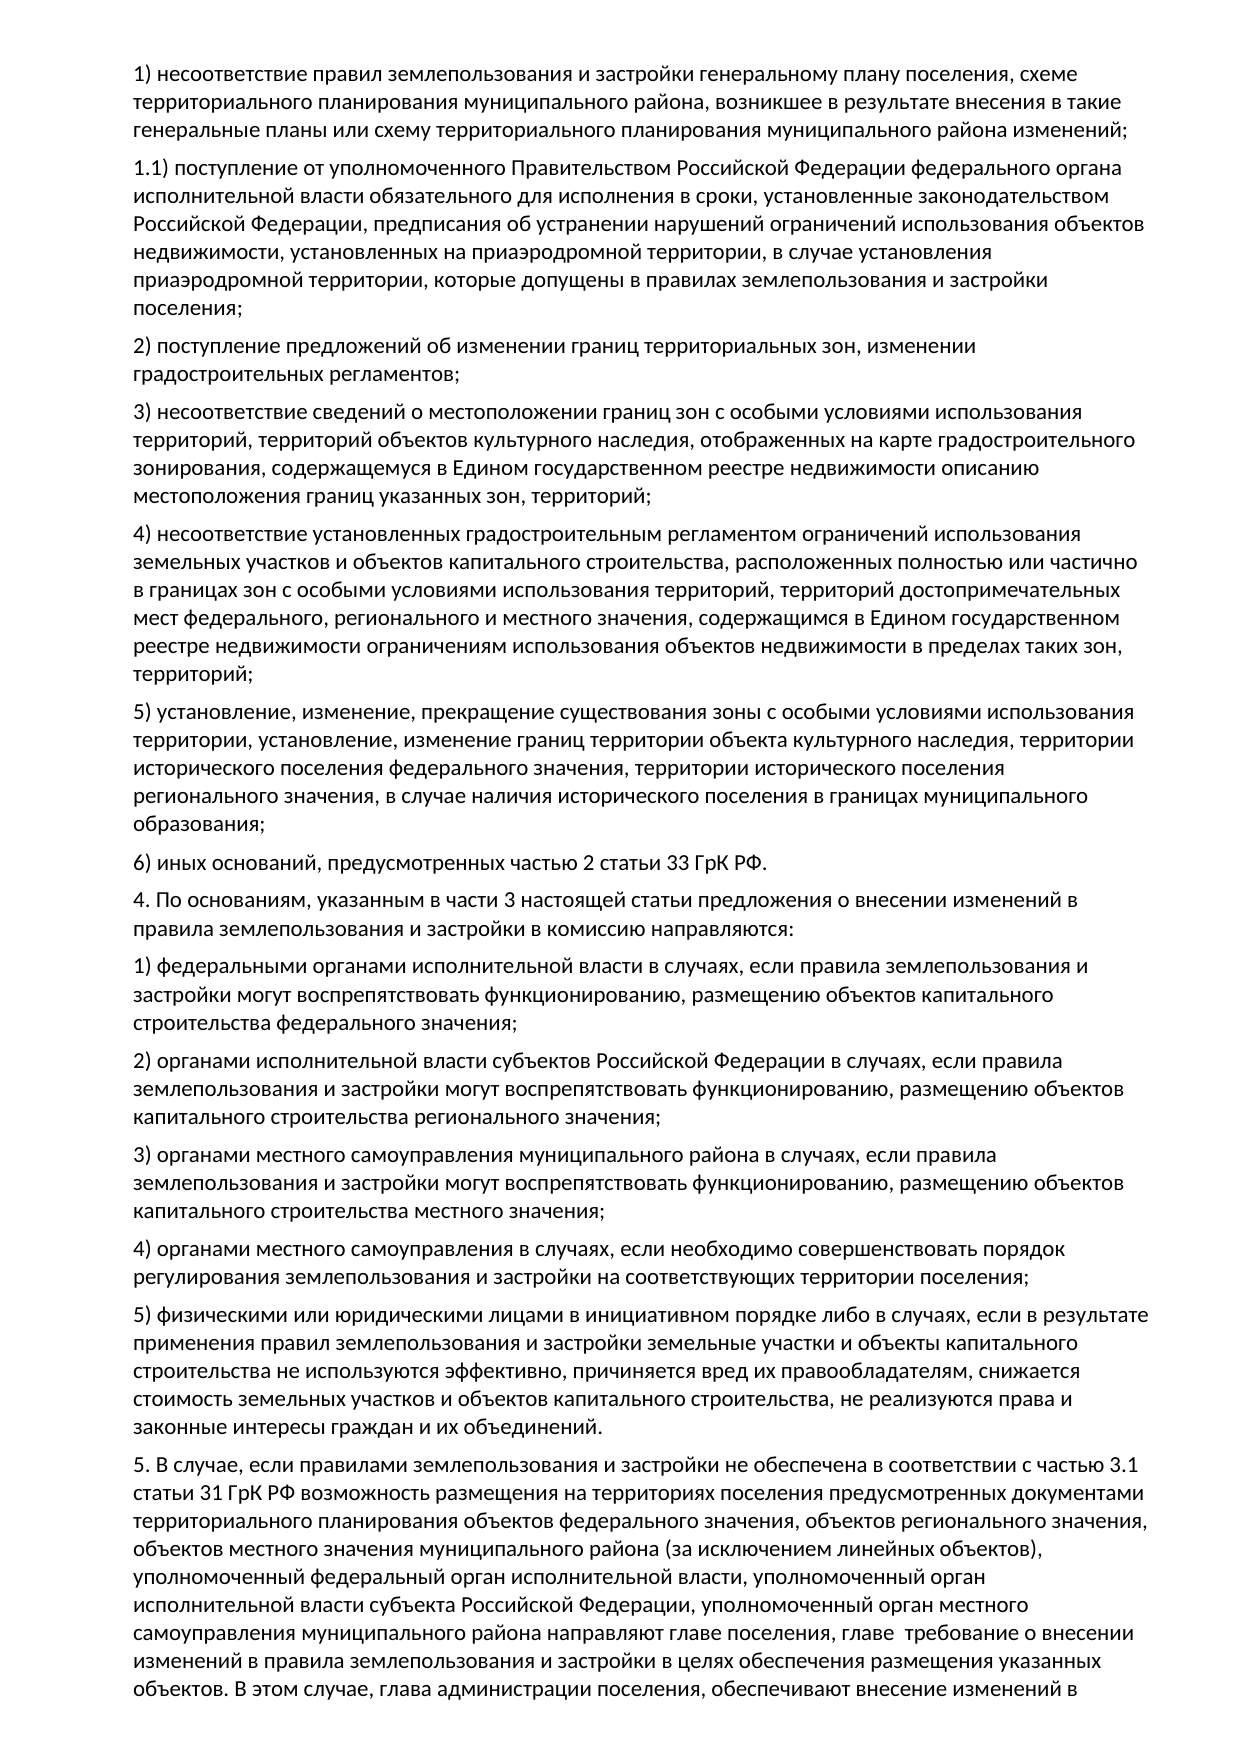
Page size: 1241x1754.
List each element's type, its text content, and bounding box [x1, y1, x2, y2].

text 3) несоответствие сведений о местоположении границ зон с особыми условиями использования территорий, территорий объектов культурного наследия, отображенных на карте градостроительного зонирования, содержащемуся в Едином государственном реестре недвижимости описанию местоположения границ указанных зон, территорий; [133, 397, 1152, 509]
text 6) иных оснований, предусмотренных частью 2 статьи 33 ГрК РФ. [133, 848, 1152, 876]
text 2) поступление предложений об изменении границ территориальных зон, изменении градостроительных регламентов; [133, 331, 1152, 387]
text 1) федеральными органами исполнительной власти в случаях, если правила землепользования и застройки могут воспрепятствовать функционированию, размещению объектов капитального строительства федерального значения; [133, 952, 1152, 1036]
text 1) несоответствие правил землепользования и застройки генеральному плану поселения, схеме территориального планирования муниципального района, возникшее в результате внесения в такие генеральные планы или схему территориального планирования муниципального района изменений; [133, 59, 1152, 143]
text 4) несоответствие установленных градостроительным регламентом ограничений использования земельных участков и объектов капитального строительства, расположенных полностью или частично в границах зон с особыми условиями использования территорий, территорий достопримечательных мест федерального, регионального и местного значения, содержащимся в Едином государственном реестре недвижимости ограничениям использования объектов недвижимости в пределах таких зон, территорий; [133, 519, 1152, 687]
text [133, 1450, 1152, 1702]
text 4) органами местного самоуправления в случаях, если необходимо совершенствовать порядок регулирования землепользования и застройки на соответствующих территории поселения; [133, 1234, 1152, 1290]
text 1.1) поступление от уполномоченного Правительством Российской Федерации федерального органа исполнительной власти обязательного для исполнения в сроки, установленные законодательством Российской Федерации, предписания об устранении нарушений ограничений использования объектов недвижимости, установленных на приаэродромной территории, в случае установления приаэродромной территории, которые допущены в правилах землепользования и застройки поселения; [133, 153, 1152, 321]
text 4. По основаниям, указанным в части 3 настоящей статьи предложения о внесении изменений в правила землепользования и застройки в комиссию направляются: [133, 886, 1152, 942]
text 3) органами местного самоуправления муниципального района в случаях, если правила землепользования и застройки могут воспрепятствовать функционированию, размещению объектов капитального строительства местного значения; [133, 1140, 1152, 1224]
text 2) органами исполнительной власти субъектов Российской Федерации в случаях, если правила землепользования и застройки могут воспрепятствовать функционированию, размещению объектов капитального строительства регионального значения; [133, 1046, 1152, 1130]
text 5) установление, изменение, прекращение существования зоны с особыми условиями использования территории, установление, изменение границ территории объекта культурного наследия, территории исторического поселения федерального значения, территории исторического поселения регионального значения, в случае наличия исторического поселения в границах муниципального образования; [133, 697, 1152, 838]
text 5) физическими или юридическими лицами в инициативном порядке либо в случаях, если в результате применения правил землепользования и застройки земельные участки и объекты капитального строительства не используются эффективно, причиняется вред их правообладателям, снижается стоимость земельных участков и объектов капитального строительства, не реализуются права и законные интересы граждан и их объединений. [133, 1300, 1152, 1440]
